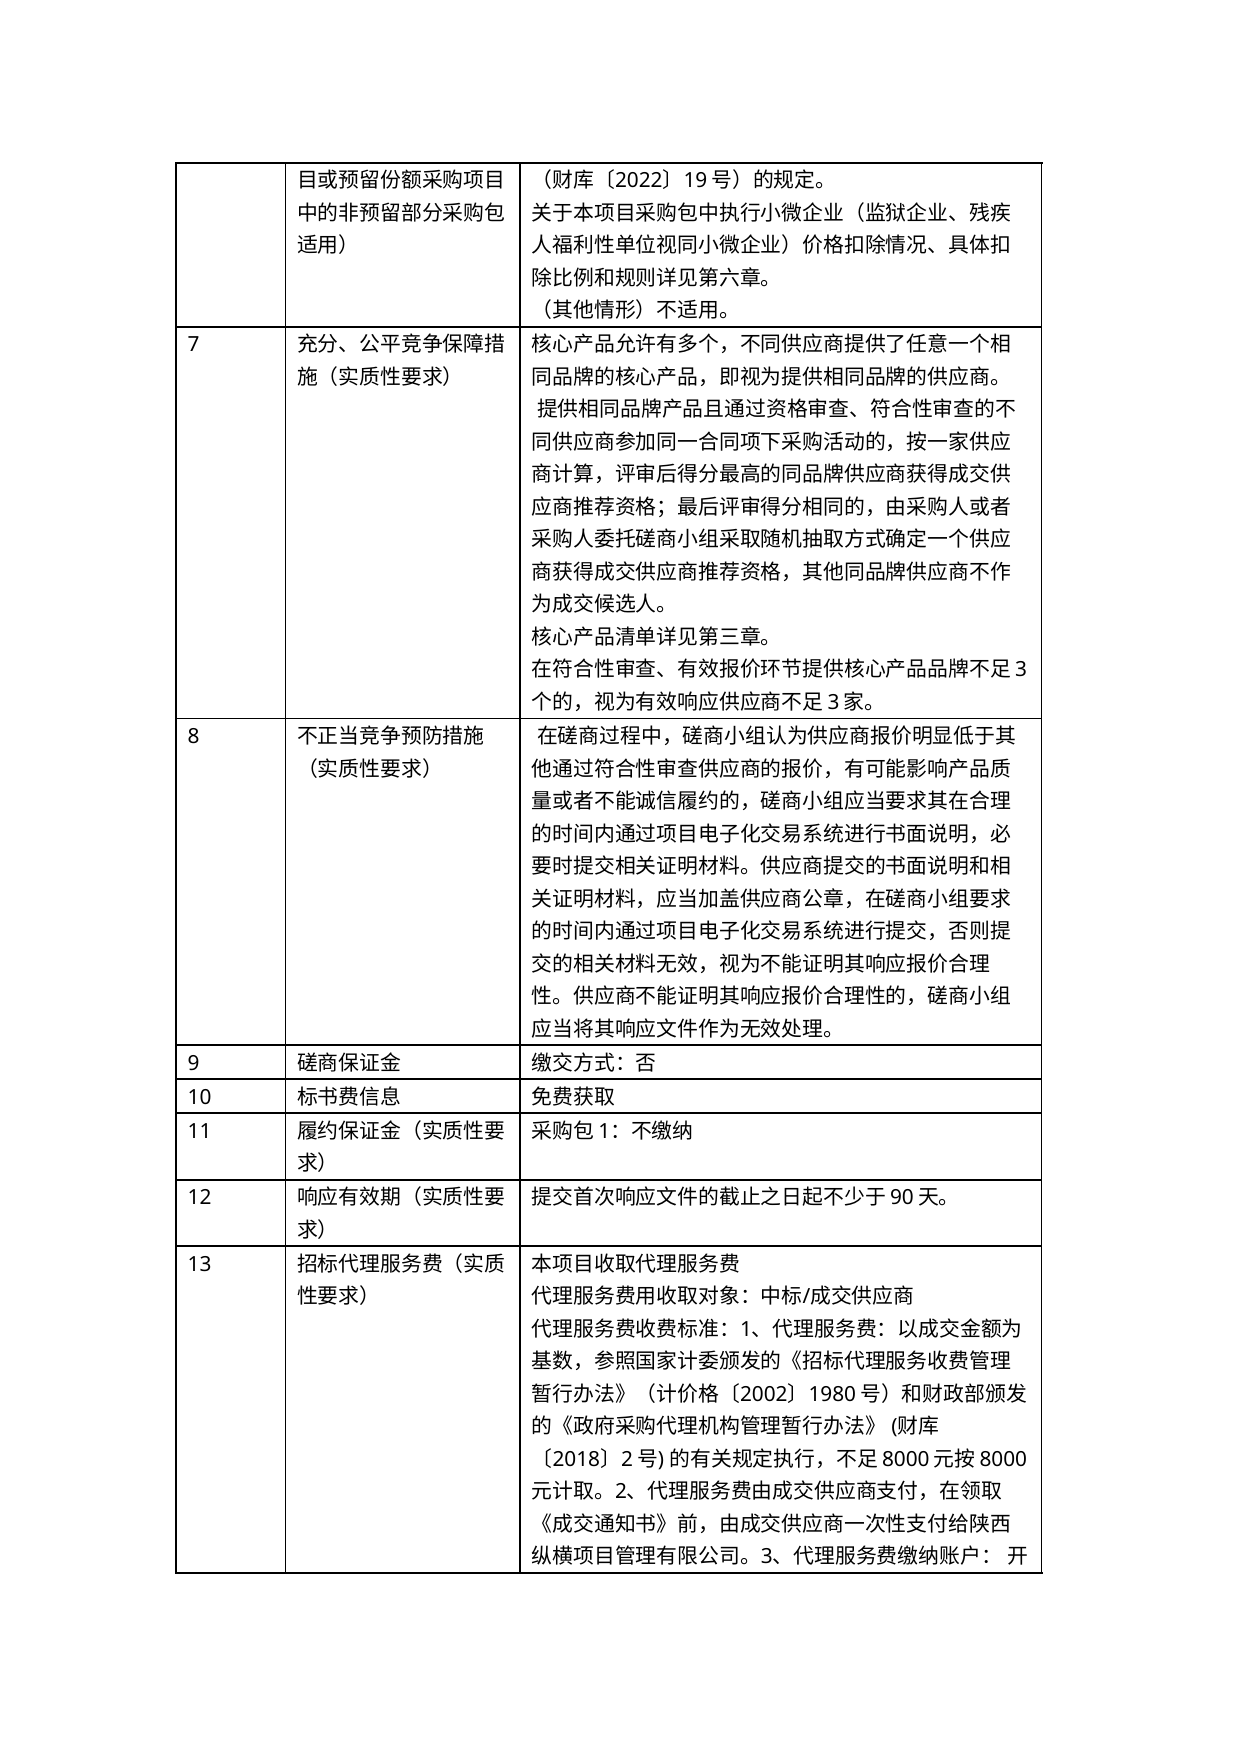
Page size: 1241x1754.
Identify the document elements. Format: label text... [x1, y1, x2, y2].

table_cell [521, 1247, 1041, 1572]
table_cell 采购包1：不缴纳 [521, 1114, 1041, 1179]
table_cell 7 [177, 328, 285, 718]
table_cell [521, 164, 1041, 326]
table_cell 提交首次响应文件的截止之日起不少于90天。 [521, 1181, 1041, 1245]
table_cell 充分、公平竞争保障措施（实质性要求） [286, 328, 519, 718]
table_cell 标书费信息 [286, 1080, 519, 1112]
table_cell 在磋商过程中，磋商小组认为供应商报价明显低于其他通过符合性审查供应商的报价，有可能影响产品质量或者不能诚信履约的，磋商小组应当要求其在合理的时间内通过项目电子化交易系统进行书面说明，必要时提交相关证明材料。供应商提交的书面说明和相关证明材料，应当加盖供应商公章，在磋商小组要求的时间内通过项目电子化交易系统进行提交，否则提交的相关材料无效，视为不能证明其响应报价合理性。供应商不能证明其响应报价合理性的，磋商小组应当将其响应文件作为无效处理。 [521, 719, 1041, 1044]
table_cell 缴交方式：否 [521, 1046, 1041, 1078]
table_cell 履约保证金（实质性要求） [286, 1114, 519, 1179]
table_cell 13 [177, 1247, 285, 1572]
table_cell 8 [177, 719, 285, 1044]
table_cell 磋商保证金 [286, 1046, 519, 1078]
table_cell 免费获取 [521, 1080, 1041, 1112]
table_cell 6 [177, 164, 285, 326]
table_cell 12 [177, 1181, 285, 1245]
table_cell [286, 164, 519, 326]
table_cell 11 [177, 1114, 285, 1179]
table_cell 招标代理服务费（实质性要求） [286, 1247, 519, 1572]
table_cell 不正当竞争预防措施（实质性要求） [286, 719, 519, 1044]
table_cell 核心产品允许有多个，不同供应商提供了任意一个相同品牌的核心产品，即视为提供相同品牌的供应商。 提供相同品牌产品且通过资格审查、符合性审查的不同供应商参加同一合同项下采购活动的，按一家供应商计算，评审后得分最高的同品牌供应商获得成交供应商推荐资格；最后评审得分相同的，由采购人或者采购人委托磋商小组采取随机抽取方式确定一个供应商获得成交供应商推荐资格，其他同品牌供应商不作为成交候选人。 核心产品清单详见第三章。 在符合性审查、有效报价环节提供核心产品品牌不足3个的，视为有效响应供应商不足3家。 [521, 328, 1041, 718]
table_cell 10 [177, 1080, 285, 1112]
table_cell 9 [177, 1046, 285, 1078]
table_cell 响应有效期（实质性要求） [286, 1181, 519, 1245]
